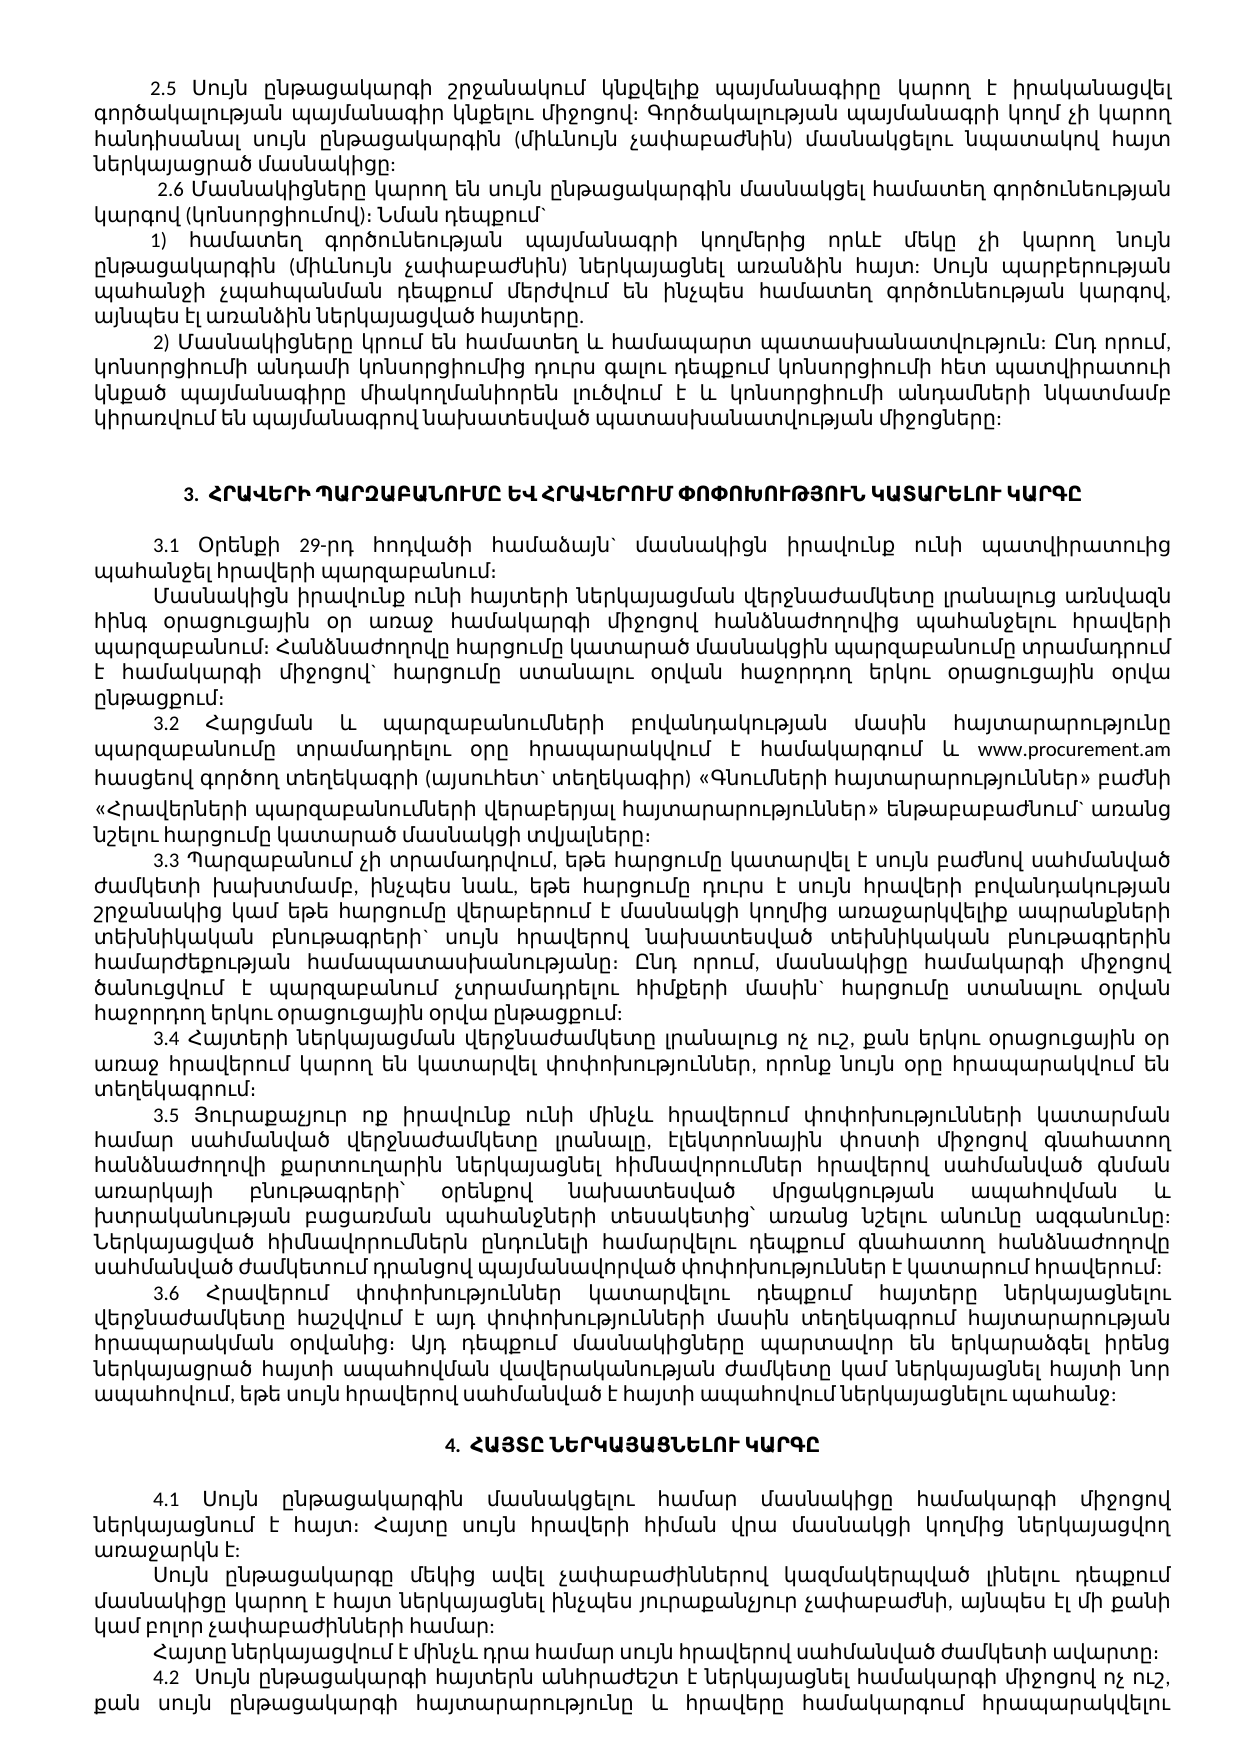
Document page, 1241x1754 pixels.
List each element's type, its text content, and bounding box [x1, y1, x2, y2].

text 3.4 Հայտերի ներկայացման վերջնաժամկետը լրանալուց ոչ ուշ, քան երկու օրացուցային օր առաջ հրավերում կարող են կատարվել փոփոխություններ, որոնք նույն օրը հրապարակվում են տեղեկագրում։ [94, 1026, 1171, 1102]
text 2.6 Մասնակիցները կարող են սույն ընթացակարգին մասնակցել համատեղ գործունեության կարգով (կոնսորցիումով)։ Նման դեպքում` [94, 177, 1171, 227]
text 3.3 Պարզաբանում չի տրամադրվում, եթե հարցումը կատարվել է սույն բաժնով սահմանված ժամկետի խախտմամբ, ինչպես նաև, եթե հարցումը դուրս է սույն հրավերի բովանդակության շրջանակից կամ եթե հարցումը վերաբերում է մասնակցի կողմից առաջարկվելիք ապրանքների տեխնիկական բնութագրերի` սույն հրավերով նախատեսված տեխնիկական բնութագրերին համարժեքության համապատասխանությանը։ Ընդ որում, մասնակիցը համակարգի միջոցով ծանուցվում է պարզաբանում չտրամադրելու հիմքերի մասին` հարցումը ստանալու օրվան հաջորդող երկու օրացուցային օրվա ընթացքում: [94, 848, 1171, 1026]
text Հայտը ներկայացվում է մինչև դրա համար սույն հրավերով սահմանված ժամկետի ավարտը։ [94, 1639, 1171, 1664]
text 2.5 Սույն ընթացակարգի շրջանակում կնքվելիք պայմանագիրը կարող է իրականացվել գործակալության պայմանագիր կնքելու միջոցով։ Գործակալության պայմանագրի կողմ չի կարող հանդիսանալ սույն ընթացակարգին (միևնույն չափաբաժնին) մասնակցելու նպատակով հայտ ներկայացրած մասնակիցը: [94, 75, 1171, 177]
text 1) համատեղ գործունեության պայմանագրի կողմերից որևէ մեկը չի կարող նույն ընթացակարգին (միևնույն չափաբաժնին) ներկայացնել առանձին հայտ: Սույն պարբերության պահանջի չպահպանման դեպքում մերժվում են ինչպես համատեղ գործունեության կարգով, այնպես էլ առանձին ներկայացված հայտերը. [94, 227, 1171, 329]
text 2) Մասնակիցները կրում են համատեղ և համապարտ պատասխանատվություն: Ընդ որում, կոնսորցիումի անդամի կոնսորցիումից դուրս գալու դեպքում կոնսորցիումի հետ պատվիրատուի կնքած պայմանագիրը միակողմանիորեն լուծվում է և կոնսորցիումի անդամների նկատմամբ կիրառվում են պայմանագրով նախատեսված պատասխանատվության միջոցները: [94, 329, 1171, 431]
text 3. ՀՐԱՎԵՐԻ ՊԱՐԶԱԲԱՆՈՒՄԸ ԵՎ ՀՐԱՎԵՐՈՒՄ ՓՈՓՈԽՈՒԹՅՈՒՆ ԿԱՏԱՐԵԼՈՒ ԿԱՐԳԸ [94, 482, 1171, 507]
text 3.5 Յուրաքաչյուր ոք իրավունք ունի մինչև հրավերում փոփոխությունների կատարման համար սահմանված վերջնաժամկետը լրանալը, էլեկտրոնային փոստի միջոցով գնահատող հանձնաժողովի քարտուղարին ներկայացնել հիմնավորումներ հրավերով սահմանված գնման առարկայի բնութագրերի՝ օրենքով նախատեսված մրցակցության ապահովման և խտրականության բացառման պահանջների տեսակետից՝ առանց նշելու անունը ազգանունը: Ներկայացված հիմնավորումներն ընդունելի համարվելու դեպքում գնահատող հանձնաժողովը սահմանված ժամկետում դրանցով պայմանավորված փոփոխություններ է կատարում հրավերում: [94, 1102, 1171, 1280]
text 3.1 Օրենքի 29-րդ հոդվածի համաձայն` մասնակիցն իրավունք ունի պատվիրատուից պահանջել հրավերի պարզաբանում։ [94, 532, 1171, 583]
text 3.2 Հարցման և պարզաբանումների բովանդակության մասին հայտարարությունը պարզաբանումը տրամադրելու օրը հրապարակվում է համակարգում և www.procurement.am հասցեով գործող տեղեկագրի (այսուհետ` տեղեկագիր) «Գնումների հայտարարություններ» բաժնի «Հրավերների պարզաբանումների վերաբերյալ հայտարարություններ» ենթաբաբաժնում` առանց նշելու հարցումը կատարած մասնակցի տվյալները։ [94, 710, 1171, 848]
text Սույն ընթացակարգը մեկից ավել չափաբաժիններով կազմակերպված լինելու դեպքում մասնակիցը կարող է հայտ ներկայացնել ինչպես յուրաքանչյուր չափաբաժնի, այնպես էլ մի քանի կամ բոլոր չափաբաժինների համար: [94, 1563, 1171, 1639]
text 4.1 Սույն ընթացակարգին մասնակցելու համար մասնակիցը համակարգի միջոցով ներկայացնում է հայտ։ Հայտը սույն հրավերի հիման վրա մասնակցի կողմից ներկայացվող առաջարկն է: [94, 1486, 1171, 1563]
text 3.6 Հրավերում փոփոխություններ կատարվելու դեպքում հայտերը ներկայացնելու վերջնաժամկետը հաշվվում է այդ փոփոխությունների մասին տեղեկագրում հայտարարության հրապարակման օրվանից։ Այդ դեպքում մասնակիցները պարտավոր են երկարաձգել իրենց ներկայացրած հայտի ապահովման վավերականության ժամկետը կամ ներկայացնել հայտի նոր ապահովում, եթե սույն հրավերով սահմանված է հայտի ապահովում ներկայացնելու պահանջ: [94, 1280, 1171, 1407]
text Մասնակիցն իրավունք ունի հայտերի ներկայացման վերջնաժամկետը լրանալուց առնվազն հինգ օրացուցային օր առաջ համակարգի միջոցով հանձնաժողովից պահանջելու հրավերի պարզաբանում։ Հանձնաժողովը հարցումը կատարած մասնակցին պարզաբանումը տրամադրում է համակարգի միջոցով` հարցումը ստանալու օրվան հաջորդող երկու օրացուցային օրվա ընթացքում։ [94, 583, 1171, 710]
text 4. ՀԱՅՏԸ ՆԵՐԿԱՅԱՑՆԵԼՈՒ ԿԱՐԳԸ [94, 1432, 1171, 1458]
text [94, 1664, 1171, 1715]
